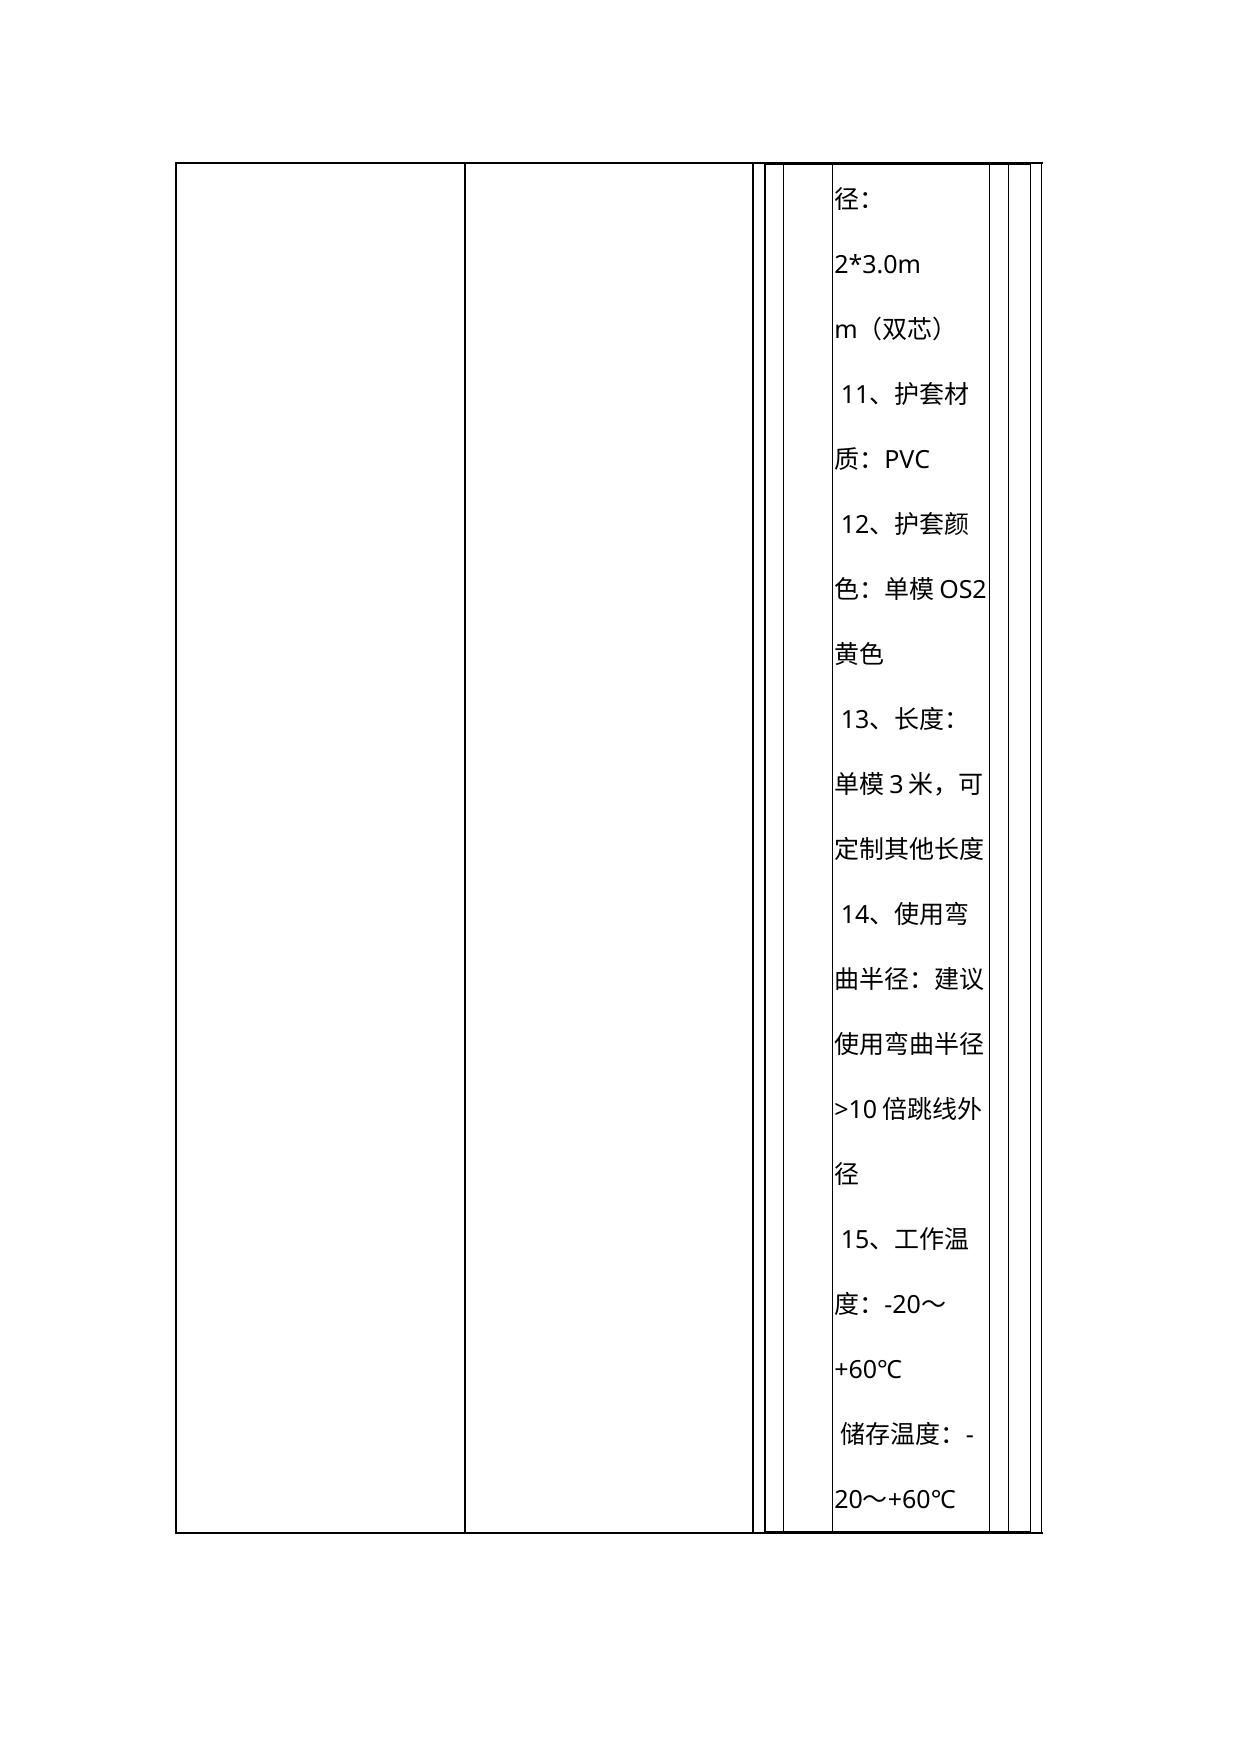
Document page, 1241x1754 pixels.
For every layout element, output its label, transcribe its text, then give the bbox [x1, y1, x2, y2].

table_cell [990, 165, 1008, 1531]
table_cell [784, 165, 832, 1531]
table_cell 1 [177, 164, 464, 1532]
table_cell [1031, 164, 1041, 1532]
table_cell [1009, 165, 1030, 1531]
table_cell [833, 165, 989, 1531]
table_cell [754, 164, 764, 1532]
table_cell [466, 164, 752, 1532]
table_cell [766, 165, 783, 1531]
